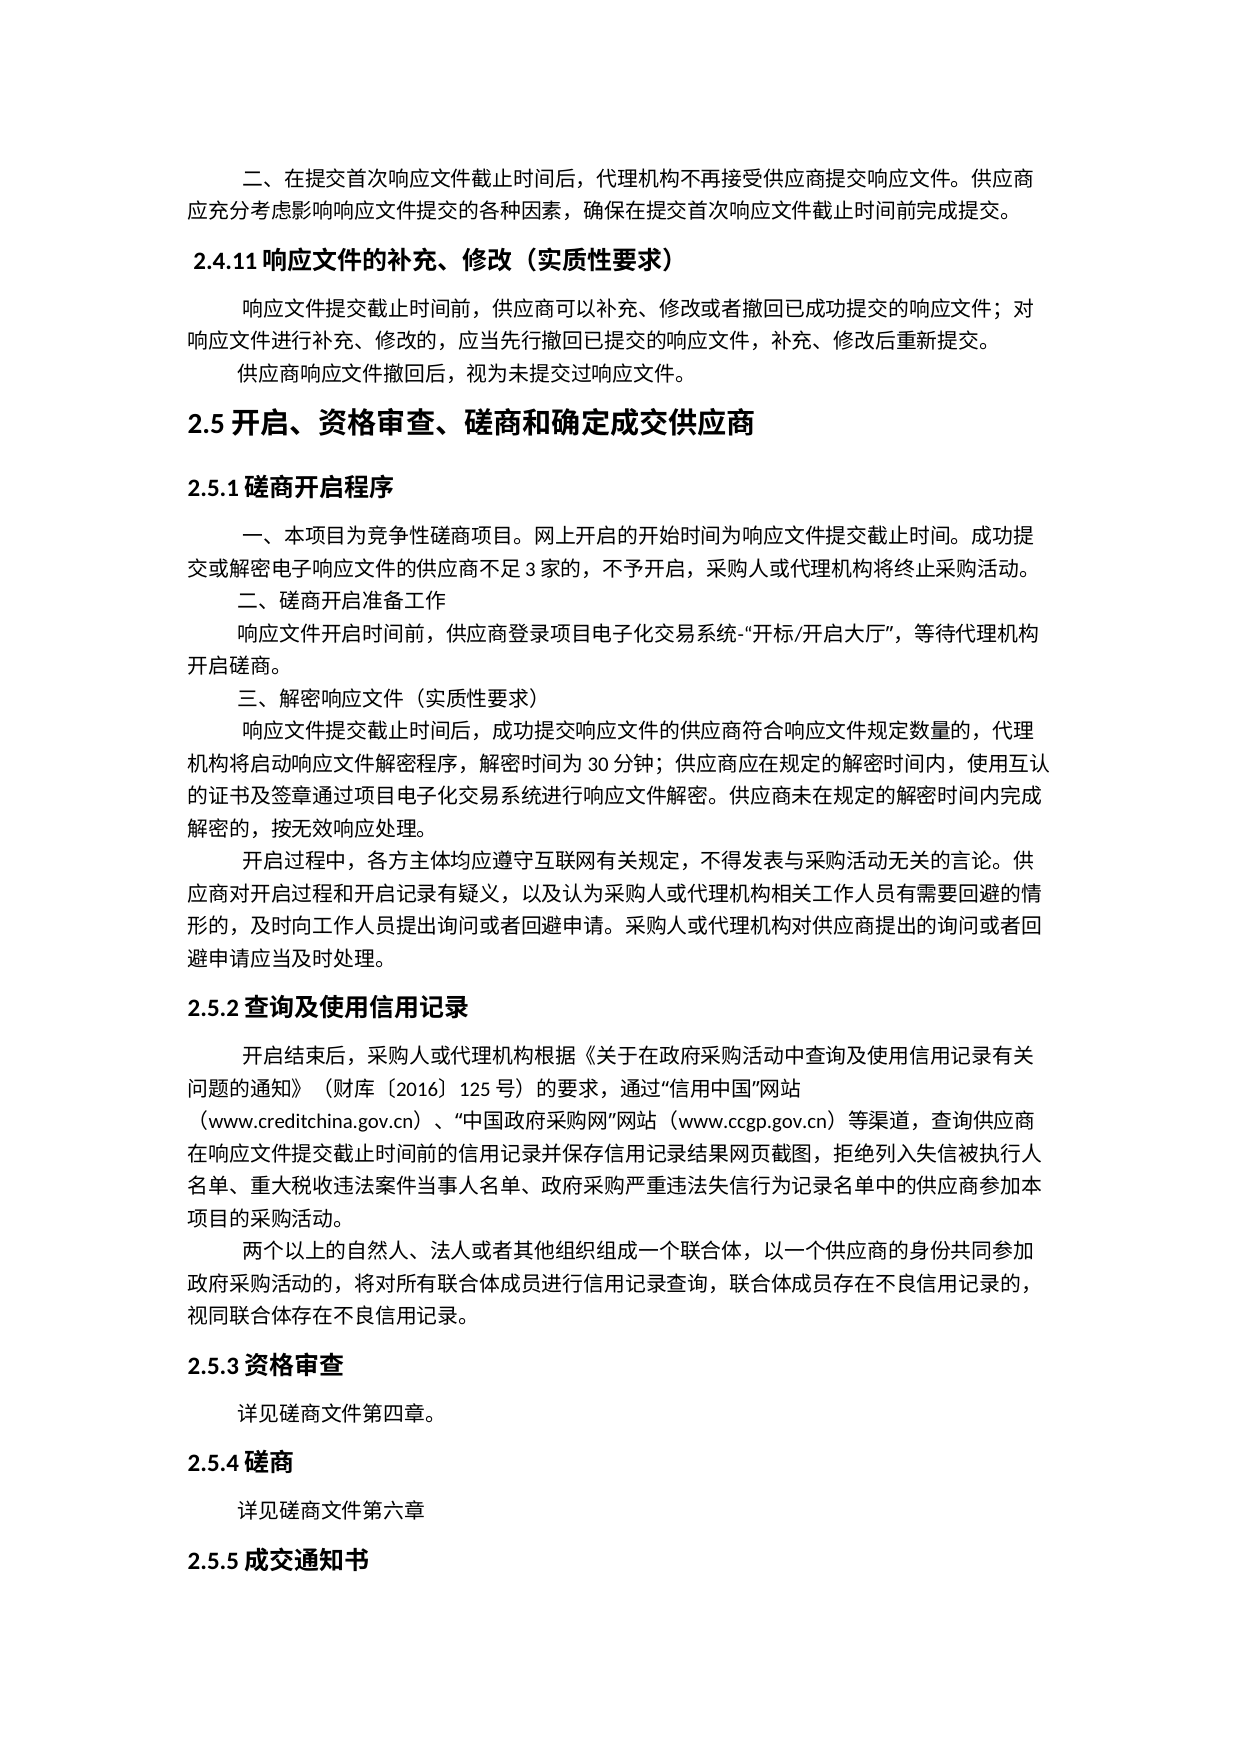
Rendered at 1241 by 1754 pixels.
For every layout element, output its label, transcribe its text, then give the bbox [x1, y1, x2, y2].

text 2.5.2查询及使用信用记录 [187, 974, 1053, 1039]
text 两个以上的自然人、法人或者其他组织组成一个联合体，以一个供应商的身份共同参加政府采购活动的，将对所有联合体成员进行信用记录查询，联合体成员存在不良信用记录的，视同联合体存在不良信用记录。 [187, 1234, 1053, 1332]
text 2.5.5成交通知书 [187, 1527, 1053, 1592]
text 2.5.1磋商开启程序 [187, 454, 1053, 519]
text 详见磋商文件第六章 [187, 1494, 1053, 1527]
text 2.4.11响应文件的补充、修改（实质性要求） [187, 227, 1053, 292]
text 二、磋商开启准备工作 [187, 584, 1053, 617]
text 2.5.4磋商 [187, 1429, 1053, 1494]
text 二、在提交首次响应文件截止时间后，代理机构不再接受供应商提交响应文件。供应商应充分考虑影响响应文件提交的各种因素，确保在提交首次响应文件截止时间前完成提交。 [187, 162, 1053, 227]
text 供应商响应文件撤回后，视为未提交过响应文件。 [187, 357, 1053, 389]
text 开启结束后，采购人或代理机构根据《关于在政府采购活动中查询及使用信用记录有关问题的通知》（财库〔2016〕125号）的要求，通过“信用中国”网站（www.creditchina.gov.cn）、“中国政府采购网”网站（www.ccgp.gov.cn）等渠道，查询供应商在响应文件提交截止时间前的信用记录并保存信用记录结果网页截图，拒绝列入失信被执行人名单、重大税收违法案件当事人名单、政府采购严重违法失信行为记录名单中的供应商参加本项目的采购活动。 [187, 1039, 1053, 1234]
text 详见磋商文件第四章。 [187, 1397, 1053, 1429]
text 一、本项目为竞争性磋商项目。网上开启的开始时间为响应文件提交截止时间。成功提交或解密电子响应文件的供应商不足3家的，不予开启，采购人或代理机构将终止采购活动。 [187, 519, 1053, 584]
text 2.5.3资格审查 [187, 1332, 1053, 1397]
text 三、解密响应文件（实质性要求） [187, 682, 1053, 714]
text 响应文件开启时间前，供应商登录项目电子化交易系统-“开标/开启大厅”，等待代理机构开启磋商。 [187, 617, 1053, 682]
text 响应文件提交截止时间后，成功提交响应文件的供应商符合响应文件规定数量的，代理机构将启动响应文件解密程序，解密时间为30分钟；供应商应在规定的解密时间内，使用互认的证书及签章通过项目电子化交易系统进行响应文件解密。供应商未在规定的解密时间内完成解密的，按无效响应处理。 [187, 714, 1053, 844]
text 2.5开启、资格审查、磋商和确定成交供应商 [187, 389, 1053, 454]
text 开启过程中，各方主体均应遵守互联网有关规定，不得发表与采购活动无关的言论。供应商对开启过程和开启记录有疑义，以及认为采购人或代理机构相关工作人员有需要回避的情形的，及时向工作人员提出询问或者回避申请。采购人或代理机构对供应商提出的询问或者回避申请应当及时处理。 [187, 844, 1053, 974]
text 响应文件提交截止时间前，供应商可以补充、修改或者撤回已成功提交的响应文件；对响应文件进行补充、修改的，应当先行撤回已提交的响应文件，补充、修改后重新提交。 [187, 292, 1053, 357]
